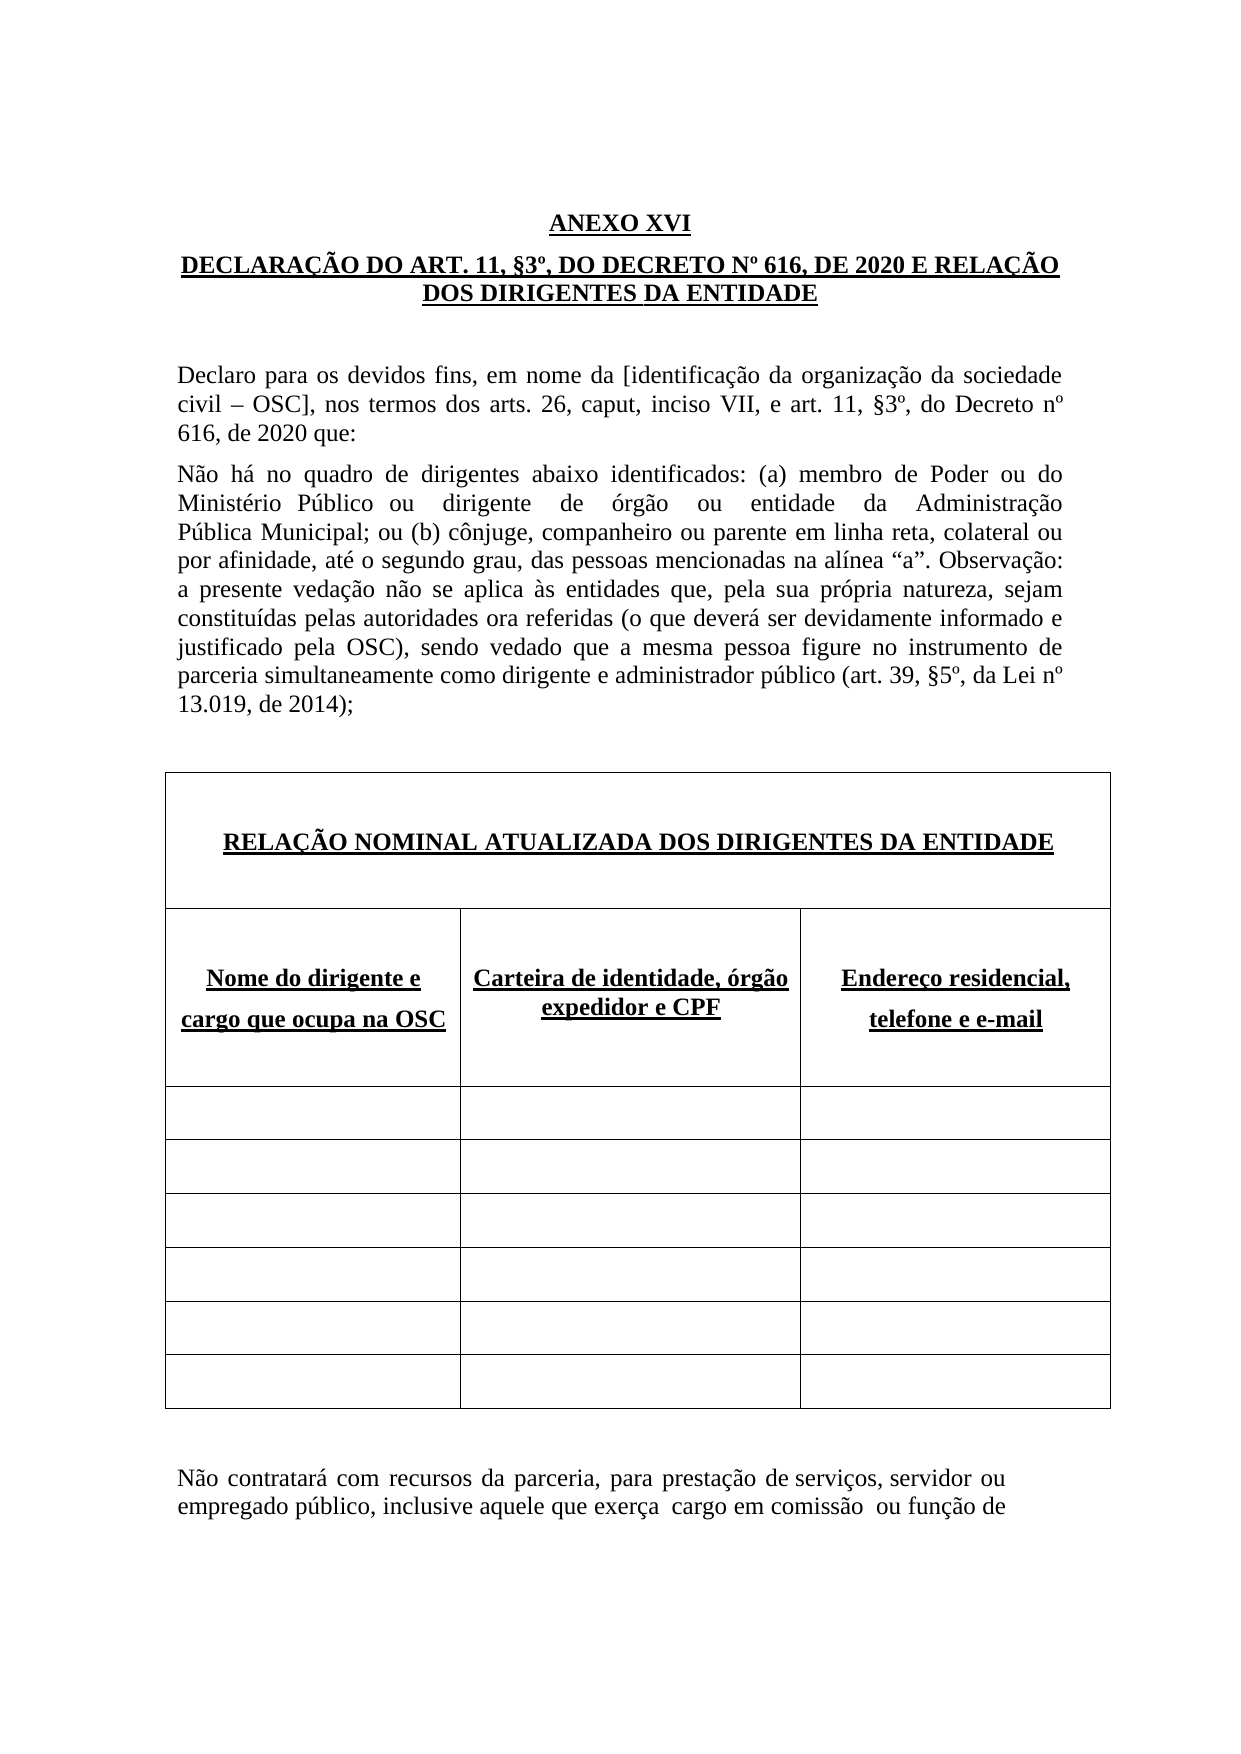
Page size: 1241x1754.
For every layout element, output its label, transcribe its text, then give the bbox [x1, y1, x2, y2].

table_cell [461, 1194, 800, 1247]
table_cell [166, 1140, 460, 1193]
table_header RELAÇÃO NOMINAL ATUALIZADA DOS DIRIGENTES DA ENTIDADE [166, 773, 1110, 908]
table_cell Nome do dirigente e cargo que ocupa na OSC [166, 909, 460, 1086]
table_cell Endereço residencial, telefone e e-mail [801, 909, 1110, 1086]
table_cell [801, 1087, 1110, 1139]
table_cell [166, 1248, 460, 1301]
text Não há no quadro de dirigentes abaixo identificados: (a) membro de Poder ou do Ministério Público ou dirigente de órgão ou entidade da Administração Pública Municipal; ou (b) cônjuge, companheiro ou parente em linha reta, colateral ou por afinidade, até o segundo grau, das pessoas mencionadas na alínea “a”. Observação: a presente vedação não se aplica às entidades que, pela sua própria natureza, sejam constituídas pelas autoridades ora referidas (o que deverá ser devidamente informado e justificado pela OSC), sendo vedado que a mesma pessoa figure no instrumento de parceria simultaneamente como dirigente e administrador público (art. 39, §5º, da Lei nº 13.019, de 2014); [177, 459, 1063, 718]
table_cell [461, 1087, 800, 1139]
text Não contratará com recursos da parceria, para prestação de serviços, servidor ou empregado público, inclusive aquele que exerça cargo em comissão ou função de [177, 1463, 1114, 1520]
table_cell [461, 1248, 800, 1301]
text Declaro para os devidos fins, em nome da [identificação da organização da sociedade civil – OSC], nos termos dos arts. 26, caput, inciso VII, e art. 11, §3º, do Decreto nº 616, de 2020 que: [177, 361, 1063, 447]
title DECLARAÇÃO DO ART. 11, §3º, DO DECRETO Nº 616, DE 2020 E RELAÇÃO DOS DIRIGENTES DA ENTIDADE [180, 276, 1060, 307]
table_cell [801, 1355, 1110, 1408]
table_cell [166, 1087, 460, 1139]
table_cell [166, 1194, 460, 1247]
table_cell [801, 1302, 1110, 1354]
table_cell [461, 1140, 800, 1193]
table_cell [166, 1302, 460, 1354]
table_cell [166, 1355, 460, 1408]
table_cell [461, 1302, 800, 1354]
title DECLARAÇÃO DO ART. 11, §3º, DO DECRETO Nº 616, DE 2020 E RELAÇÃO DOS DIRIGENTES DA ENTIDADE [180, 250, 1060, 275]
title ANEXO XVI [180, 208, 1060, 237]
table_cell [801, 1140, 1110, 1193]
table_cell [801, 1248, 1110, 1301]
table_cell [801, 1194, 1110, 1247]
table_cell [461, 1355, 800, 1408]
table_cell Carteira de identidade, órgão expedidor e CPF [461, 909, 800, 1086]
